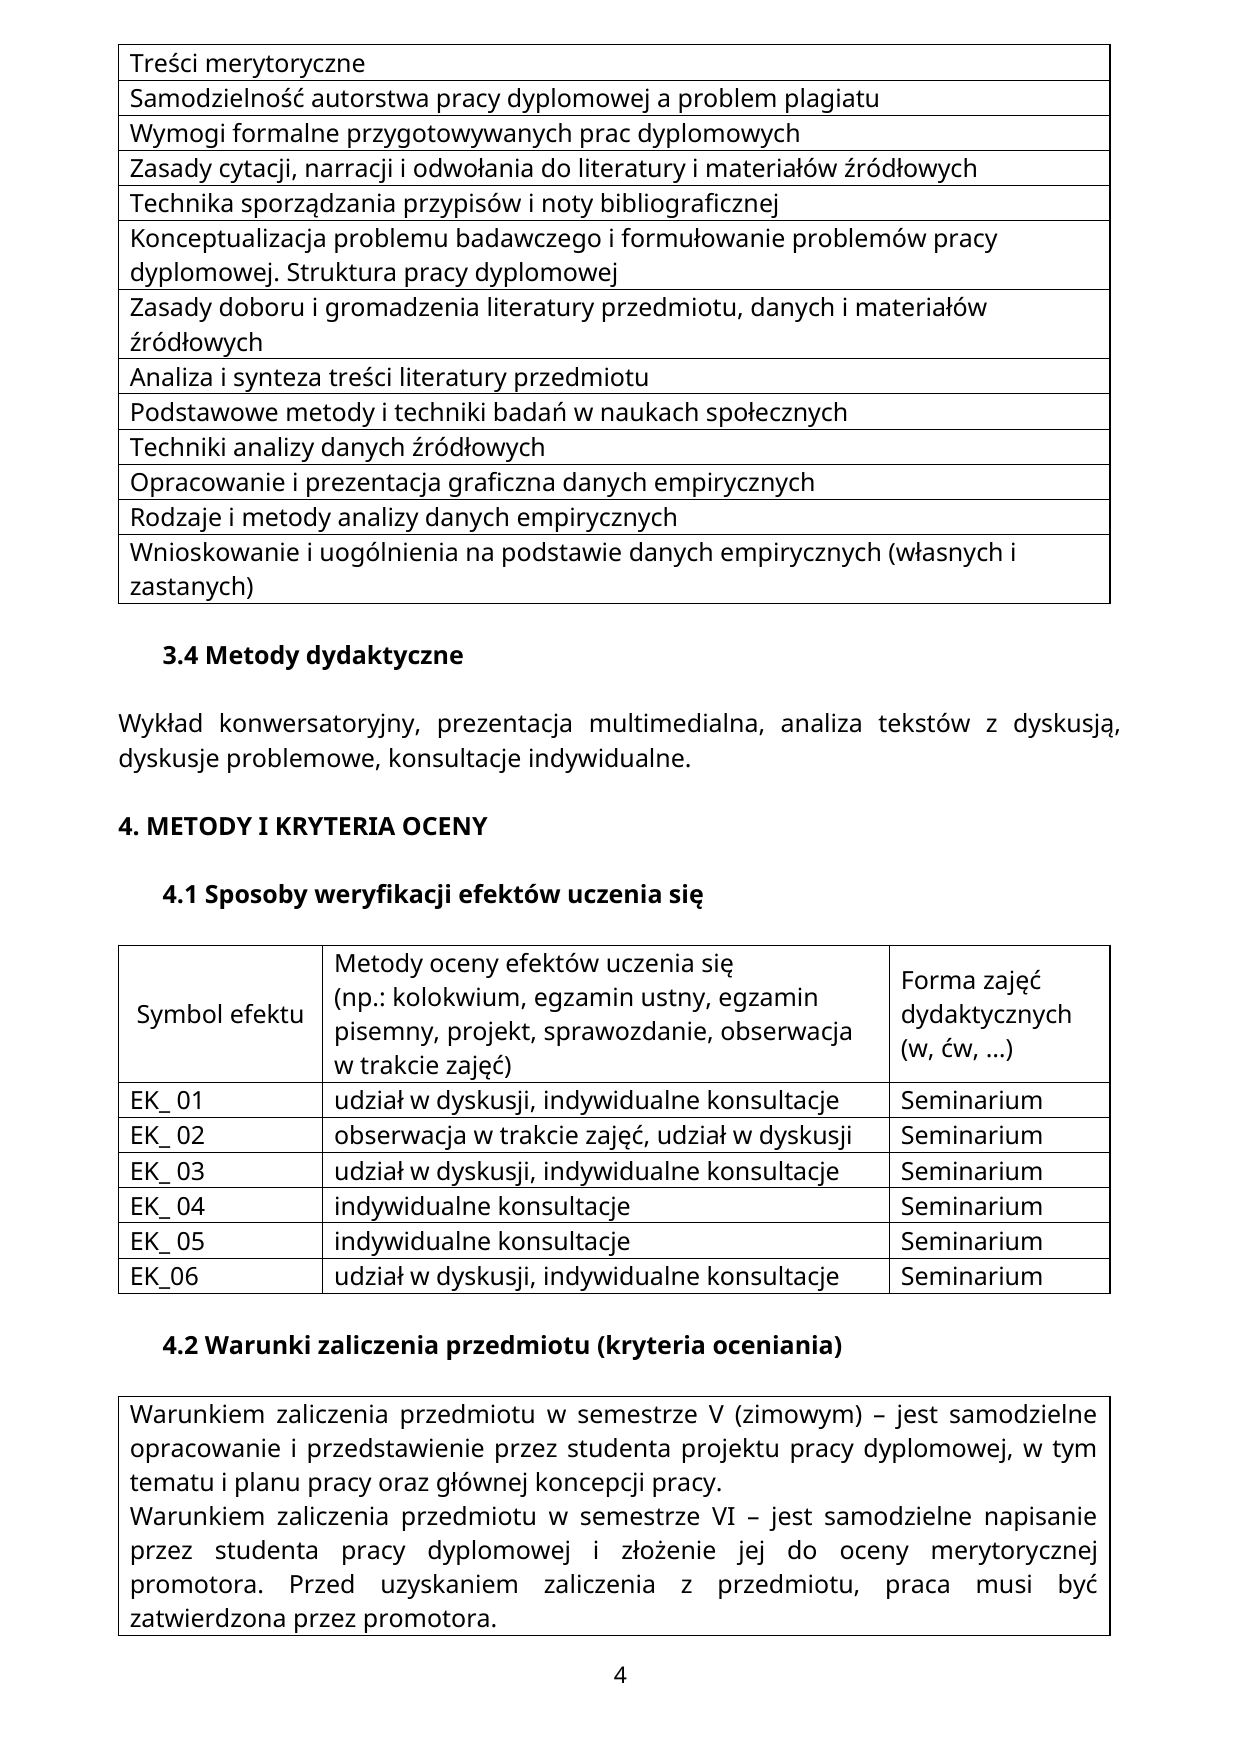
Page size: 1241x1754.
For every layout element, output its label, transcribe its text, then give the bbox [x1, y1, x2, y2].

table_cell Zasady doboru i gromadzenia literatury przedmiotu, danych i materiałów źródłowych [119, 290, 1109, 358]
table_cell Samodzielność autorstwa pracy dyplomowej a problem plagiatu [119, 81, 1109, 114]
table_header Forma zajęć dydaktycznych (w, ćw, …) [890, 946, 1109, 1082]
table_cell Opracowanie i prezentacja graficzna danych empirycznych [119, 465, 1109, 499]
table_cell indywidualne konsultacje [323, 1223, 889, 1257]
table_cell EK_ 04 [119, 1188, 322, 1222]
table_cell Analiza i synteza treści literatury przedmiotu [119, 359, 1109, 393]
table_cell Seminarium [890, 1083, 1109, 1117]
table_cell Seminarium [890, 1223, 1109, 1257]
table_cell EK_ 05 [119, 1223, 322, 1257]
table_cell Techniki analizy danych źródłowych [119, 430, 1109, 463]
text Wykład konwersatoryjny, prezentacja multimedialna, analiza tekstów z dyskusją, dyskusje problemowe, konsultacje indywidualne. [118, 706, 1122, 774]
table_cell indywidualne konsultacje [323, 1188, 889, 1222]
table_cell Wymogi formalne przygotowywanych prac dyplomowych [119, 116, 1109, 150]
table_cell Konceptualizacja problemu badawczego i formułowanie problemów pracy dyplomowej. Struktura pracy dyplomowej [119, 221, 1109, 289]
text 3.4 Metody dydaktyczne [162, 638, 1122, 672]
table_cell Wnioskowanie i uogólnienia na podstawie danych empirycznych (własnych i zastanych) [119, 535, 1109, 603]
table_cell udział w dyskusji, indywidualne konsultacje [323, 1259, 889, 1292]
table_header Metody oceny efektów uczenia się (np.: kolokwium, egzamin ustny, egzamin pisemny, projekt, sprawozdanie, obserwacja w trakcie zajęć) [323, 946, 889, 1082]
table_cell Seminarium [890, 1118, 1109, 1152]
text 4. METODY I KRYTERIA OCENY [118, 808, 1122, 842]
table_cell Seminarium [890, 1188, 1109, 1222]
table_cell EK_06 [119, 1259, 322, 1292]
text 4.1 Sposoby weryfikacji efektów uczenia się [162, 876, 1122, 911]
table_cell obserwacja w trakcie zajęć, udział w dyskusji [323, 1118, 889, 1152]
table_cell EK_ 02 [119, 1118, 322, 1152]
table_cell Podstawowe metody i techniki badań w naukach społecznych [119, 394, 1109, 428]
table_cell Zasady cytacji, narracji i odwołania do literatury i materiałów źródłowych [119, 151, 1109, 185]
table_cell Seminarium [890, 1153, 1109, 1187]
table_cell udział w dyskusji, indywidualne konsultacje [323, 1153, 889, 1187]
table_header Warunkiem zaliczenia przedmiotu w semestrze V (zimowym) – jest samodzielne opracowanie i przedstawienie przez studenta projektu pracy dyplomowej, w tym tematu i planu pracy oraz głównej koncepcji pracy. Warunkiem zaliczenia przedmiotu w semestrze VI – jest samodzielne napisanie przez studenta pracy dyplomowej i złożenie jej do oceny merytorycznej promotora. Przed uzyskaniem zaliczenia z przedmiotu, praca musi być zatwierdzona przez promotora. [119, 1397, 1109, 1635]
table_cell Seminarium [890, 1259, 1109, 1292]
table_cell Technika sporządzania przypisów i noty bibliograficznej [119, 186, 1109, 220]
table_header Symbol efektu [119, 946, 322, 1082]
table_cell EK_ 01 [119, 1083, 322, 1117]
table_cell udział w dyskusji, indywidualne konsultacje [323, 1083, 889, 1117]
table_cell EK_ 03 [119, 1153, 322, 1187]
table_cell Rodzaje i metody analizy danych empirycznych [119, 500, 1109, 534]
table_header Treści merytoryczne [119, 45, 1109, 79]
text 4.2 Warunki zaliczenia przedmiotu (kryteria oceniania) [162, 1328, 1122, 1362]
